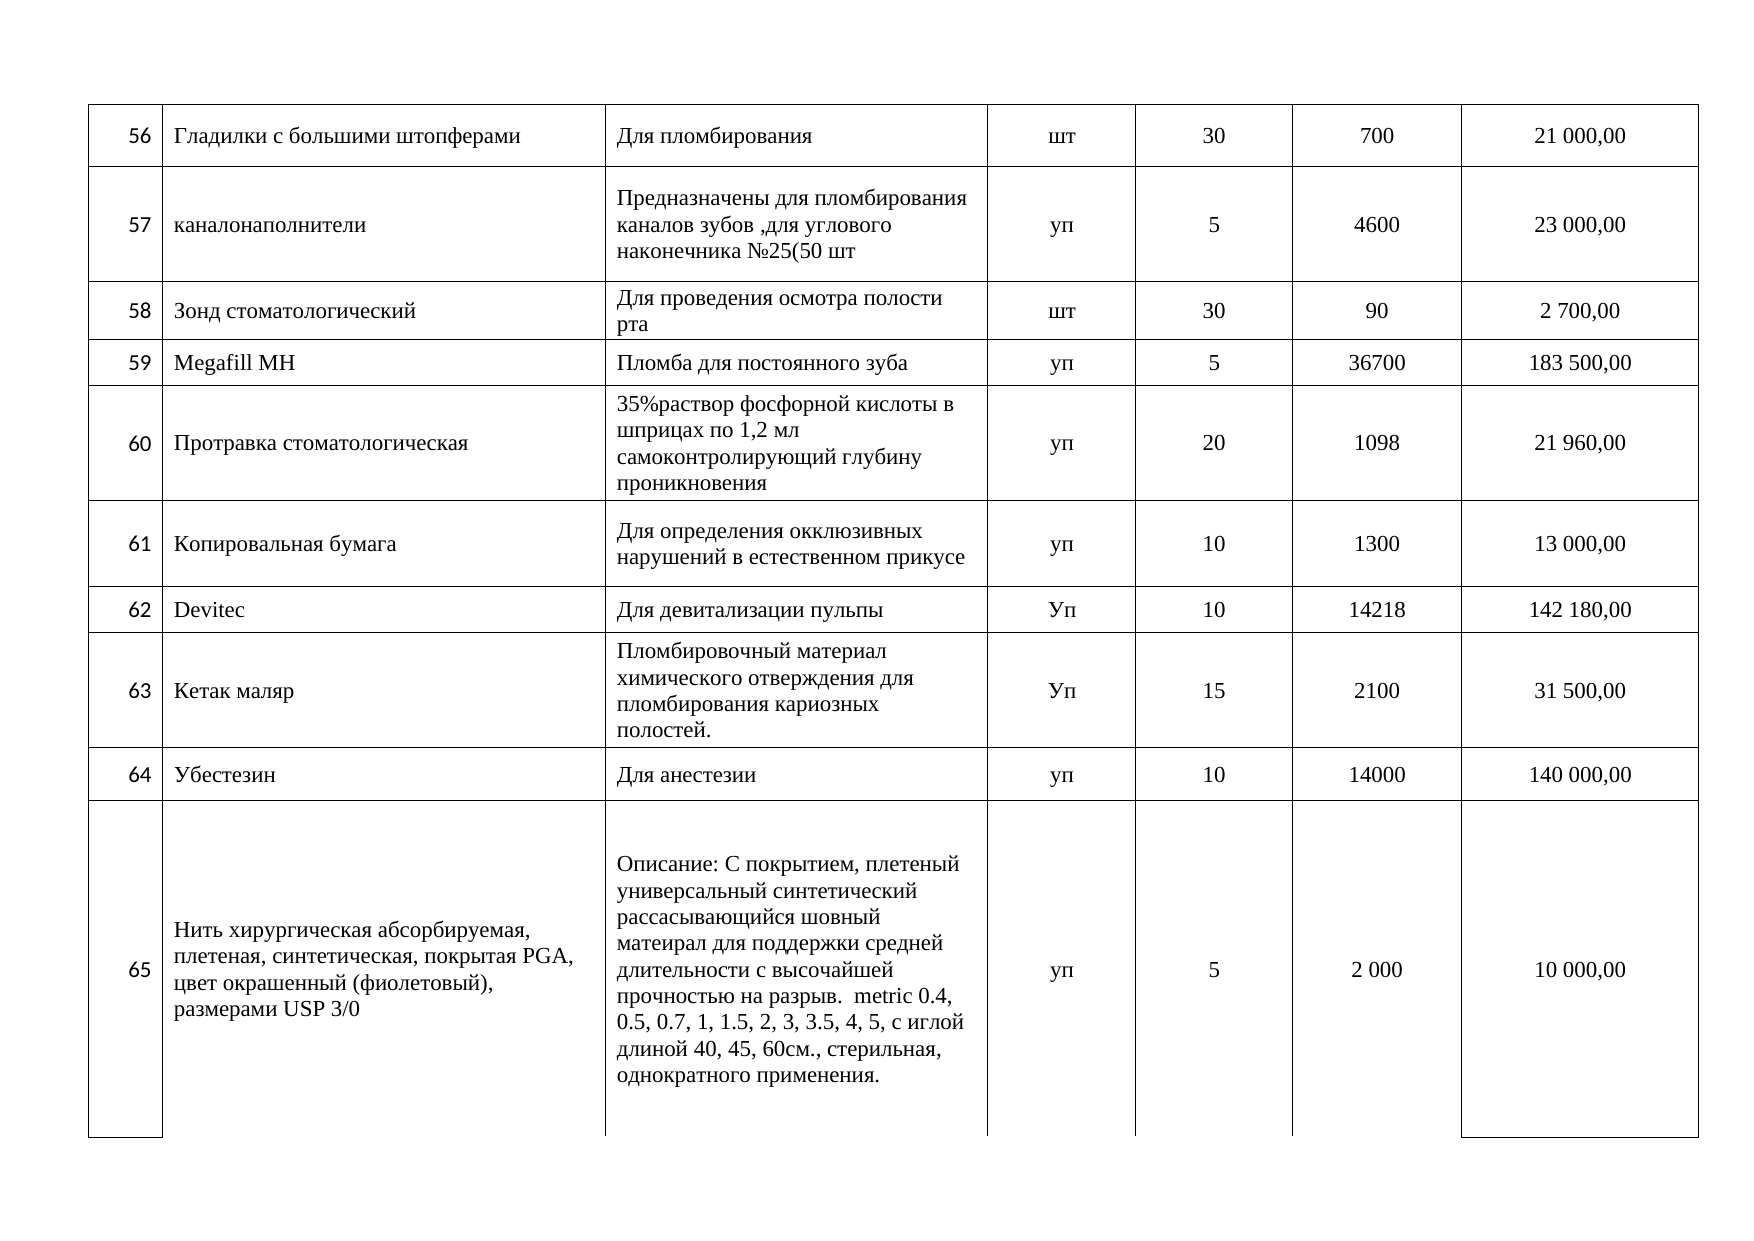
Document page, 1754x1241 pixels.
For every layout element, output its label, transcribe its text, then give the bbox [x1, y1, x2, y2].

table_cell уп [988, 748, 1135, 800]
table_cell 15 [1136, 633, 1292, 747]
table_cell 36700 [1293, 340, 1461, 385]
table_cell 23 000,00 [1462, 167, 1698, 281]
table_cell уп [988, 167, 1135, 281]
table_cell шт [988, 282, 1135, 338]
table_cell 4600 [1293, 167, 1461, 281]
table_cell Протравка стоматологическая [163, 386, 605, 500]
table_cell 30 [1136, 282, 1292, 338]
table_cell Пломба для постоянного зуба [606, 340, 987, 385]
table_cell Зонд стоматологический [163, 282, 605, 338]
table_cell 1098 [1293, 386, 1461, 500]
table_cell Кетак маляр [163, 633, 605, 747]
table_cell 700 [1293, 105, 1461, 166]
table_cell 90 [1293, 282, 1461, 338]
table_cell 5 [1136, 340, 1292, 385]
table_cell Уп [988, 587, 1135, 632]
table_cell уп [988, 340, 1135, 385]
table_cell 60 [89, 386, 162, 500]
table_cell 58 [89, 282, 162, 338]
table_cell шт [988, 105, 1135, 166]
table_cell Уп [988, 633, 1135, 747]
table_cell 63 [89, 633, 162, 747]
table_cell Для проведения осмотра полости рта [606, 282, 987, 338]
table_cell Для анестезии [606, 748, 987, 800]
table_cell 20 [1136, 386, 1292, 500]
table_cell Предназначены для пломбирования каналов зубов ,для углового наконечника №25(50 шт [606, 167, 987, 281]
table_cell 59 [89, 340, 162, 385]
table_cell 62 [89, 587, 162, 632]
table_cell 13 000,00 [1462, 501, 1698, 586]
table_cell 35%раствор фосфорной кислоты в шприцах по 1,2 мл самоконтролирующий глубину проникновения [606, 386, 987, 500]
table_cell 10 000,00 [1462, 801, 1698, 1137]
table_cell Убестезин [163, 748, 605, 800]
table_cell Для пломбирования [606, 105, 987, 166]
table_cell 61 [89, 501, 162, 586]
table_cell 2 000 [1292, 801, 1461, 1137]
table_cell 183 500,00 [1462, 340, 1698, 385]
table_cell 5 [1136, 167, 1292, 281]
table_cell Гладилки с большими штопферами [163, 105, 605, 166]
table_cell 10 [1136, 587, 1292, 632]
table_cell Пломбировочный материал химического отверждения для пломбирования кариозных полостей. [606, 633, 987, 747]
table_cell 57 [89, 167, 162, 281]
table_cell 2 700,00 [1462, 282, 1698, 338]
table_cell 14000 [1293, 748, 1461, 800]
table_cell 21 960,00 [1462, 386, 1698, 500]
table_cell 56 [89, 105, 162, 166]
table_cell 14218 [1293, 587, 1461, 632]
table_cell 10 [1136, 501, 1292, 586]
table_cell Для девитализации пульпы [606, 587, 987, 632]
table_cell 2100 [1293, 633, 1461, 747]
table_cell 140 000,00 [1462, 748, 1698, 800]
table_cell каналонаполнители [163, 167, 605, 281]
table_cell 1300 [1293, 501, 1461, 586]
table_cell уп [988, 801, 1136, 1137]
table_cell Для определения окклюзивных нарушений в естественном прикусе [606, 501, 987, 586]
table_cell 30 [1136, 105, 1292, 166]
table_cell уп [988, 501, 1135, 586]
table_cell 31 500,00 [1462, 633, 1698, 747]
table_cell Devitec [163, 587, 605, 632]
table_cell 65 [89, 801, 162, 1137]
table_cell 21 000,00 [1462, 105, 1698, 166]
table_cell Копировальная бумага [163, 501, 605, 586]
table_cell 10 [1136, 748, 1292, 800]
table_cell Megafill MH [163, 340, 605, 385]
table_cell 142 180,00 [1462, 587, 1698, 632]
table_cell 5 [1136, 801, 1292, 1137]
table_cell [605, 801, 988, 1137]
table_cell 64 [89, 748, 162, 800]
table_cell Нить хирургическая абсорбируемая, плетеная, синтетическая, покрытая PGA, цвет окрашенный (фиолетовый), размерами USP 3/0 [163, 801, 605, 1137]
table_cell уп [988, 386, 1135, 500]
